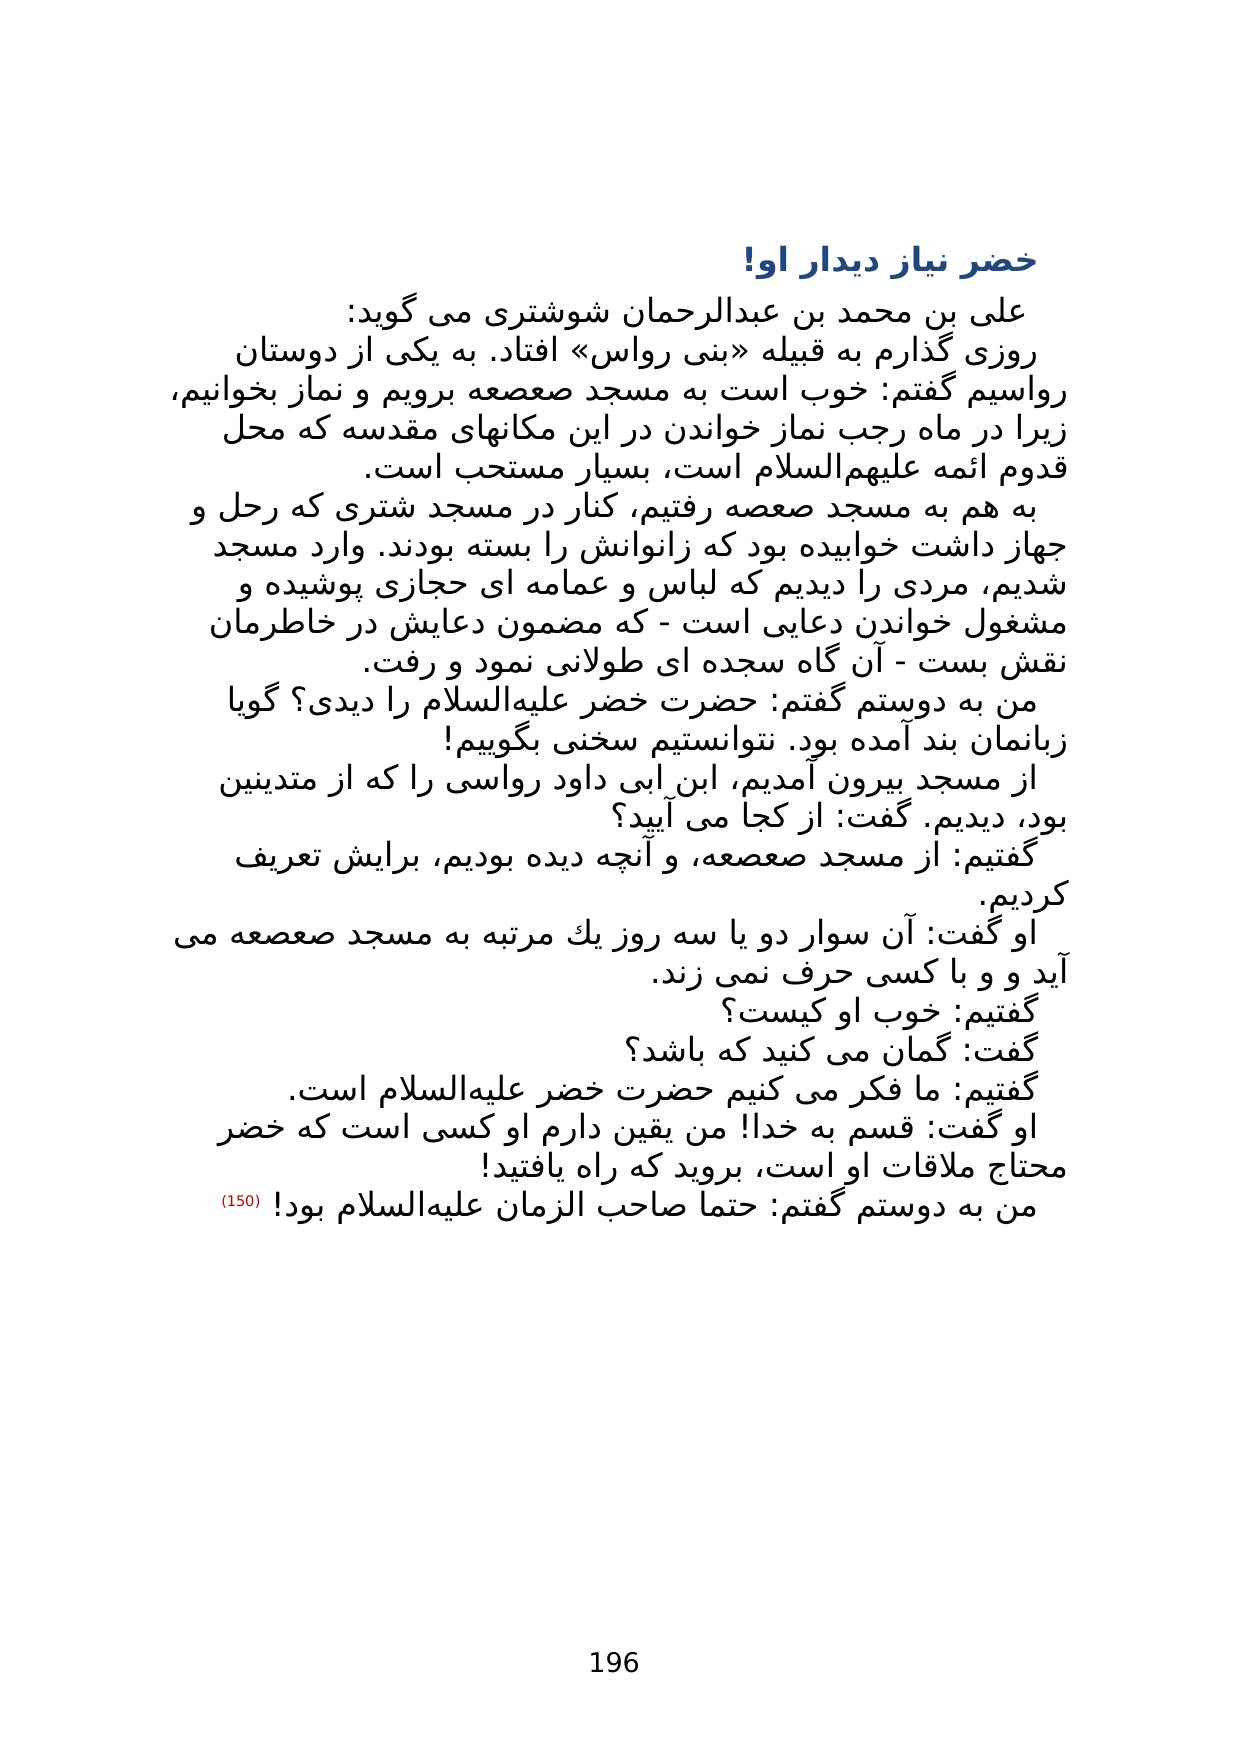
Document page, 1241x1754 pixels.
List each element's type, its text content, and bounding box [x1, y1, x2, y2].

subtitle خضر نياز ديدار او! [159, 241, 1069, 279]
text گفت: گمان مى كنيد كه باشد؟ [159, 1030, 1069, 1069]
text من به دوستم گفتم: حضرت خضر عليه‌السلام را ديدى؟ گويا زبانمان بند آمده بود. نتوانستيم سخنى بگوييم! [159, 680, 1069, 758]
text او گفت: آن سوار دو يا سه روز يك مرتبه به مسجد صعصعه مى آيد و و با كسى حرف نمى زند. [159, 913, 1069, 991]
text از مسجد بيرون آمديم، ابن ابى داود رواسى را كه از متدينين بود، ديديم. گفت: از كجا مى آييد؟ [159, 758, 1069, 836]
text روزى گذارم به قبيله «بنى رواس» افتاد. به يكى از دوستان رواسيم گفتم: خوب است به مسجد صعصعه برويم و نماز بخوانيم، زيرا در ماه رجب نماز خواندن در اين مكانهاى مقدسه كه محل قدوم ائمه عليهم‌السلام است، بسيار مستحب است. [159, 331, 1069, 486]
text على بن محمد بن عبدالرحمان شوشترى مى گويد: [159, 292, 1069, 331]
text او گفت: قسم به خدا! من يقين دارم او كسى است كه خضر محتاج ملاقات او است، برويد كه راه يافتيد! [159, 1108, 1069, 1186]
text به هم به مسجد صعصه رفتيم، كنار در مسجد شترى كه رحل و جهاز داشت خوابيده بود كه زانوانش را بسته بودند. وارد مسجد شديم، مردى را ديديم كه لباس و عمامه اى حجازى پوشيده و مشغول خواندن دعايى است - كه مضمون دعايش در خاطرمان نقش بست - آن گاه سجده اى طولانى نمود و رفت. [159, 486, 1069, 680]
text گفتيم: از مسجد صعصعه، و آنچه ديده بوديم، برايش تعريف كرديم. [159, 836, 1069, 913]
text گفتيم: خوب او كيست؟ [159, 991, 1069, 1030]
text گفتيم: ما فكر مى كنيم حضرت خضر عليه‌السلام است. [159, 1069, 1069, 1108]
text من به دوستم گفتم: حتما صاحب الزمان عليه‌السلام بود! (150) [159, 1186, 1069, 1224]
